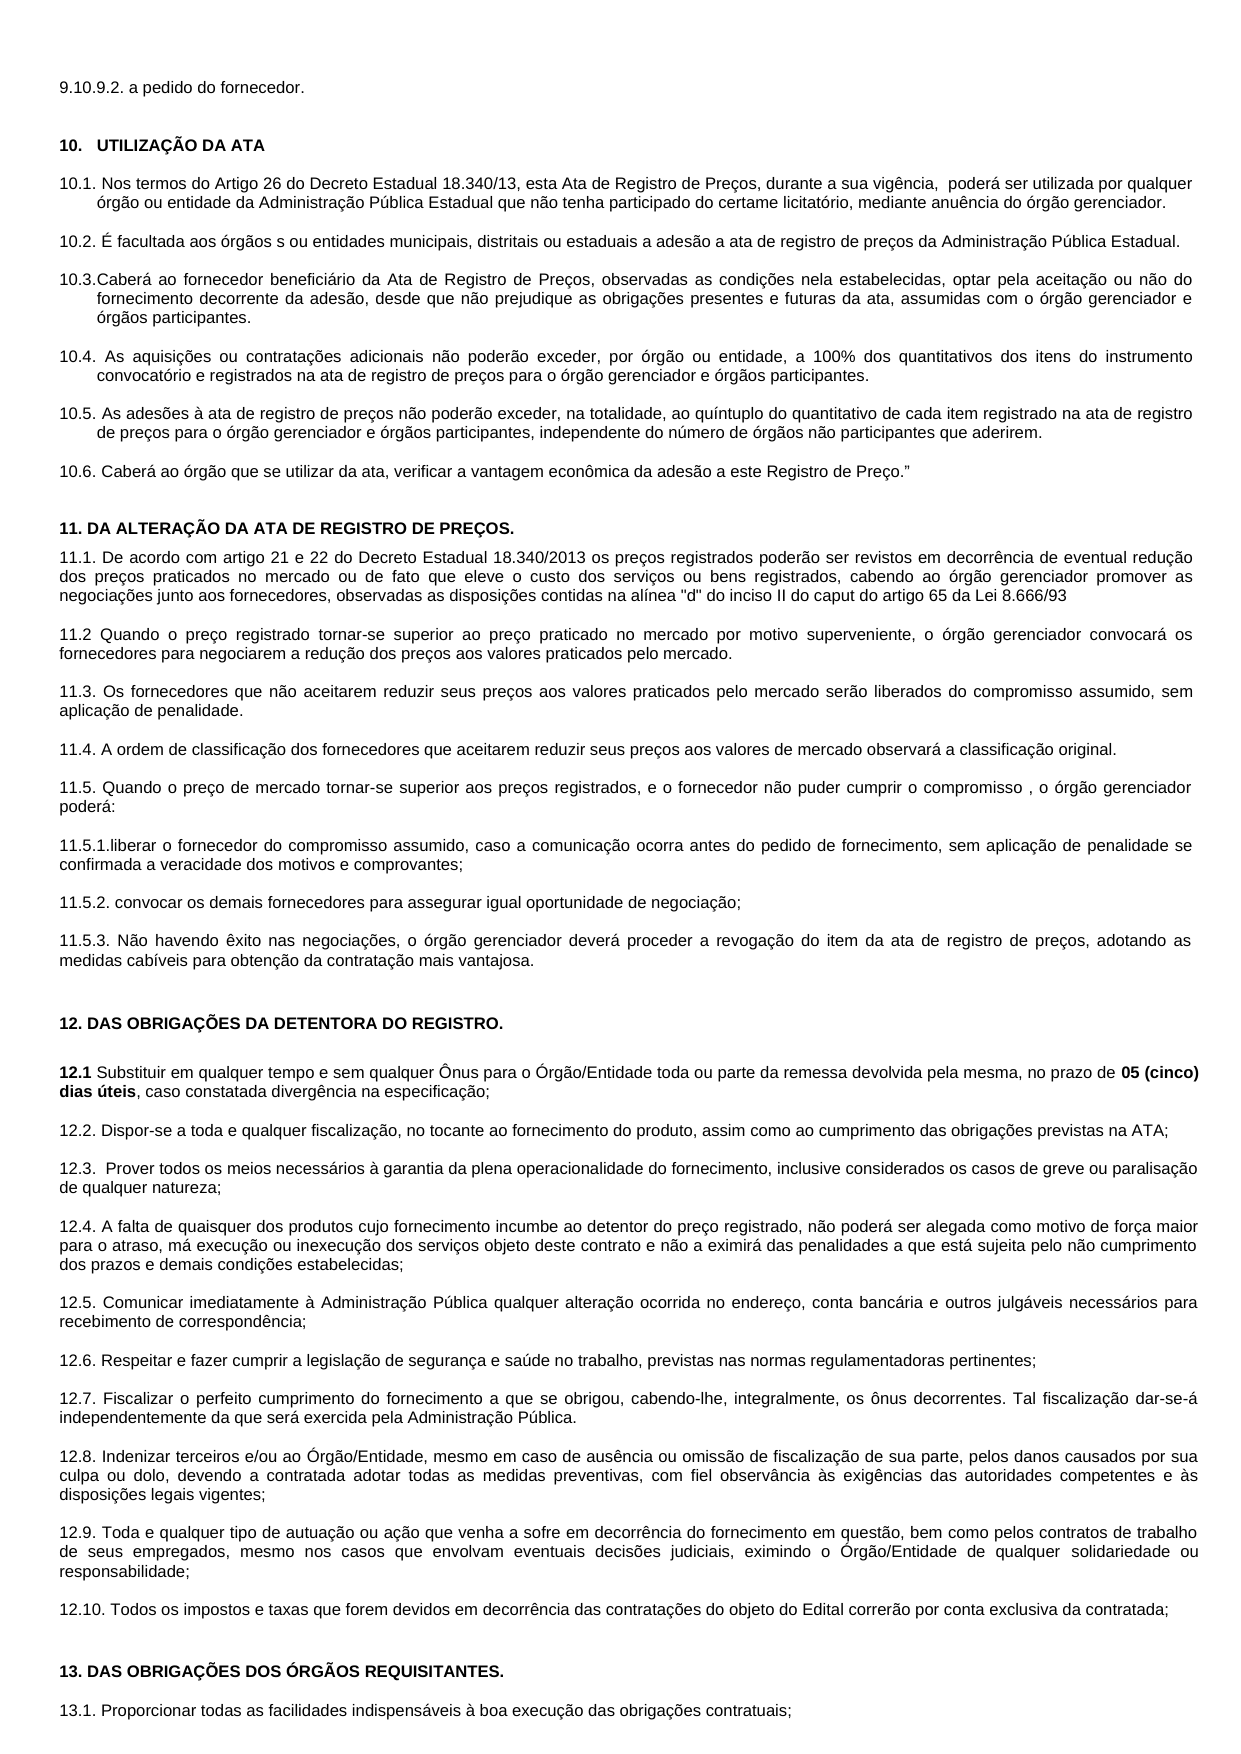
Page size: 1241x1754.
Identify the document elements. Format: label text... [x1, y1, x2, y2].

subtitle 12. DAS OBRIGAÇÕES DA DETENTORA DO REGISTRO. [59, 1014, 1199, 1033]
text 11. DA ALTERAÇÃO DA ATA DE REGISTRO DE PREÇOS. [59, 519, 1199, 538]
text 11.5.1.liberar o fornecedor do compromisso assumido, caso a comunicação ocorra antes do pedido de fornecimento, sem aplicação de penalidade se confirmada a veracidade dos motivos e comprovantes; [59, 835, 1194, 874]
text 12.9. Toda e qualquer tipo de autuação ou ação que venha a sofre em decorrência do fornecimento em questão, bem como pelos contratos de trabalho de seus empregados, mesmo nos casos que envolvam eventuais decisões judiciais, eximindo o Órgão/Entidade de qualquer solidariedade ou responsabilidade; [59, 1523, 1199, 1581]
list As aquisições ou contratações adicionais não poderão exceder, por órgão ou entidade, a 100% dos quantitativos dos itens do instrumento convocatório e registrados na ata de registro de preços para o órgão gerenciador e órgãos participantes. [59, 347, 1194, 385]
text 12.1 Substituir em qualquer tempo e sem qualquer Ônus para o Órgão/Entidade toda ou parte da remessa devolvida pela mesma, no prazo de 05 (cinco) dias úteis, caso constatada divergência na especificação; [59, 1063, 1199, 1101]
text 11.5.3. Não havendo êxito nas negociações, o órgão gerenciador deverá proceder a revogação do item da ata de registro de preços, adotando as medidas cabíveis para obtenção da contratação mais vantajosa. [59, 931, 1194, 969]
text 12.5. Comunicar imediatamente à Administração Pública qualquer alteração ocorrida no endereço, conta bancária e outros julgáveis necessários para recebimento de correspondência; [59, 1293, 1199, 1331]
text 11.5.2. convocar os demais fornecedores para assegurar igual oportunidade de negociação; [59, 893, 1194, 912]
text 12.8. Indenizar terceiros e/ou ao Órgão/Entidade, mesmo em caso de ausência ou omissão de fiscalização de sua parte, pelos danos causados por sua culpa ou dolo, devendo a contratada adotar todas as medidas preventivas, com fiel observância às exigências das autoridades competentes e às disposições legais vigentes; [59, 1446, 1199, 1504]
list 9.10.9.2. a pedido do fornecedor. [59, 78, 1199, 97]
text 12.3. Prover todos os meios necessários à garantia da plena operacionalidade do fornecimento, inclusive considerados os casos de greve ou paralisação de qualquer natureza; [59, 1159, 1199, 1197]
text 12.2. Dispor-se a toda e qualquer fiscalização, no tocante ao fornecimento do produto, assim como ao cumprimento das obrigações previstas na ATA; [59, 1121, 1199, 1140]
text 12.7. Fiscalizar o perfeito cumprimento do fornecimento a que se obrigou, cabendo-lhe, integralmente, os ônus decorrentes. Tal fiscalização dar-se-á independentemente da que será exercida pela Administração Pública. [59, 1389, 1199, 1427]
text 11.4. A ordem de classificação dos fornecedores que aceitarem reduzir seus preços aos valores de mercado observará a classificação original. [59, 739, 1194, 759]
list Nos termos do Artigo 26 do Decreto Estadual 18.340/13, esta Ata de Registro de Preços, durante a sua vigência, poderá ser utilizada por qualquer órgão ou entidade da Administração Pública Estadual que não tenha participado do certame licitatório, mediante anuência do órgão gerenciador. [59, 174, 1194, 212]
text 13. DAS OBRIGAÇÕES DOS ÓRGÃOS REQUISITANTES. [59, 1662, 1199, 1681]
list É facultada aos órgãos s ou entidades municipais, distritais ou estaduais a adesão a ata de registro de preços da Administração Pública Estadual. [59, 232, 1194, 251]
text 11.5. Quando o preço de mercado tornar-se superior aos preços registrados, e o fornecedor não puder cumprir o compromisso , o órgão gerenciador poderá: [59, 778, 1194, 816]
text 13.1. Proporcionar todas as facilidades indispensáveis à boa execução das obrigações contratuais; [59, 1701, 1199, 1720]
list Caberá ao órgão que se utilizar da ata, verificar a vantagem econômica da adesão a este Registro de Preço.” [59, 462, 1199, 481]
list As adesões à ata de registro de preços não poderão exceder, na totalidade, ao quíntuplo do quantitativo de cada item registrado na ata de registro de preços para o órgão gerenciador e órgãos participantes, independente do número de órgãos não participantes que aderirem. [59, 404, 1194, 442]
list UTILIZAÇÃO DA ATA [59, 136, 1199, 155]
text 11.1. De acordo com artigo 21 e 22 do Decreto Estadual 18.340/2013 os preços registrados poderão ser revistos em decorrência de eventual redução dos preços praticados no mercado ou de fato que eleve o custo dos serviços ou bens registrados, cabendo ao órgão gerenciador promover as negociações junto aos fornecedores, observadas as disposições contidas na alínea "d" do inciso II do caput do artigo 65 da Lei 8.666/93 [59, 548, 1194, 605]
text 12.10. Todos os impostos e taxas que forem devidos em decorrência das contratações do objeto do Edital correrão por conta exclusiva da contratada; [59, 1600, 1199, 1619]
text 12.6. Respeitar e fazer cumprir a legislação de segurança e saúde no trabalho, previstas nas normas regulamentadoras pertinentes; [59, 1351, 1199, 1370]
text 11.2 Quando o preço registrado tornar-se superior ao preço praticado no mercado por motivo superveniente, o órgão gerenciador convocará os fornecedores para negociarem a redução dos preços aos valores praticados pelo mercado. [59, 624, 1194, 663]
text 12.4. A falta de quaisquer dos produtos cujo fornecimento incumbe ao detentor do preço registrado, não poderá ser alegada como motivo de força maior para o atraso, má execução ou inexecução dos serviços objeto deste contrato e não a eximirá das penalidades a que está sujeita pelo não cumprimento dos prazos e demais condições estabelecidas; [59, 1216, 1199, 1274]
list Caberá ao fornecedor beneficiário da Ata de Registro de Preços, observadas as condições nela estabelecidas, optar pela aceitação ou não do fornecimento decorrente da adesão, desde que não prejudique as obrigações presentes e futuras da ata, assumidas com o órgão gerenciador e órgãos participantes. [59, 270, 1194, 327]
text 11.3. Os fornecedores que não aceitarem reduzir seus preços aos valores praticados pelo mercado serão liberados do compromisso assumido, sem aplicação de penalidade. [59, 682, 1194, 720]
